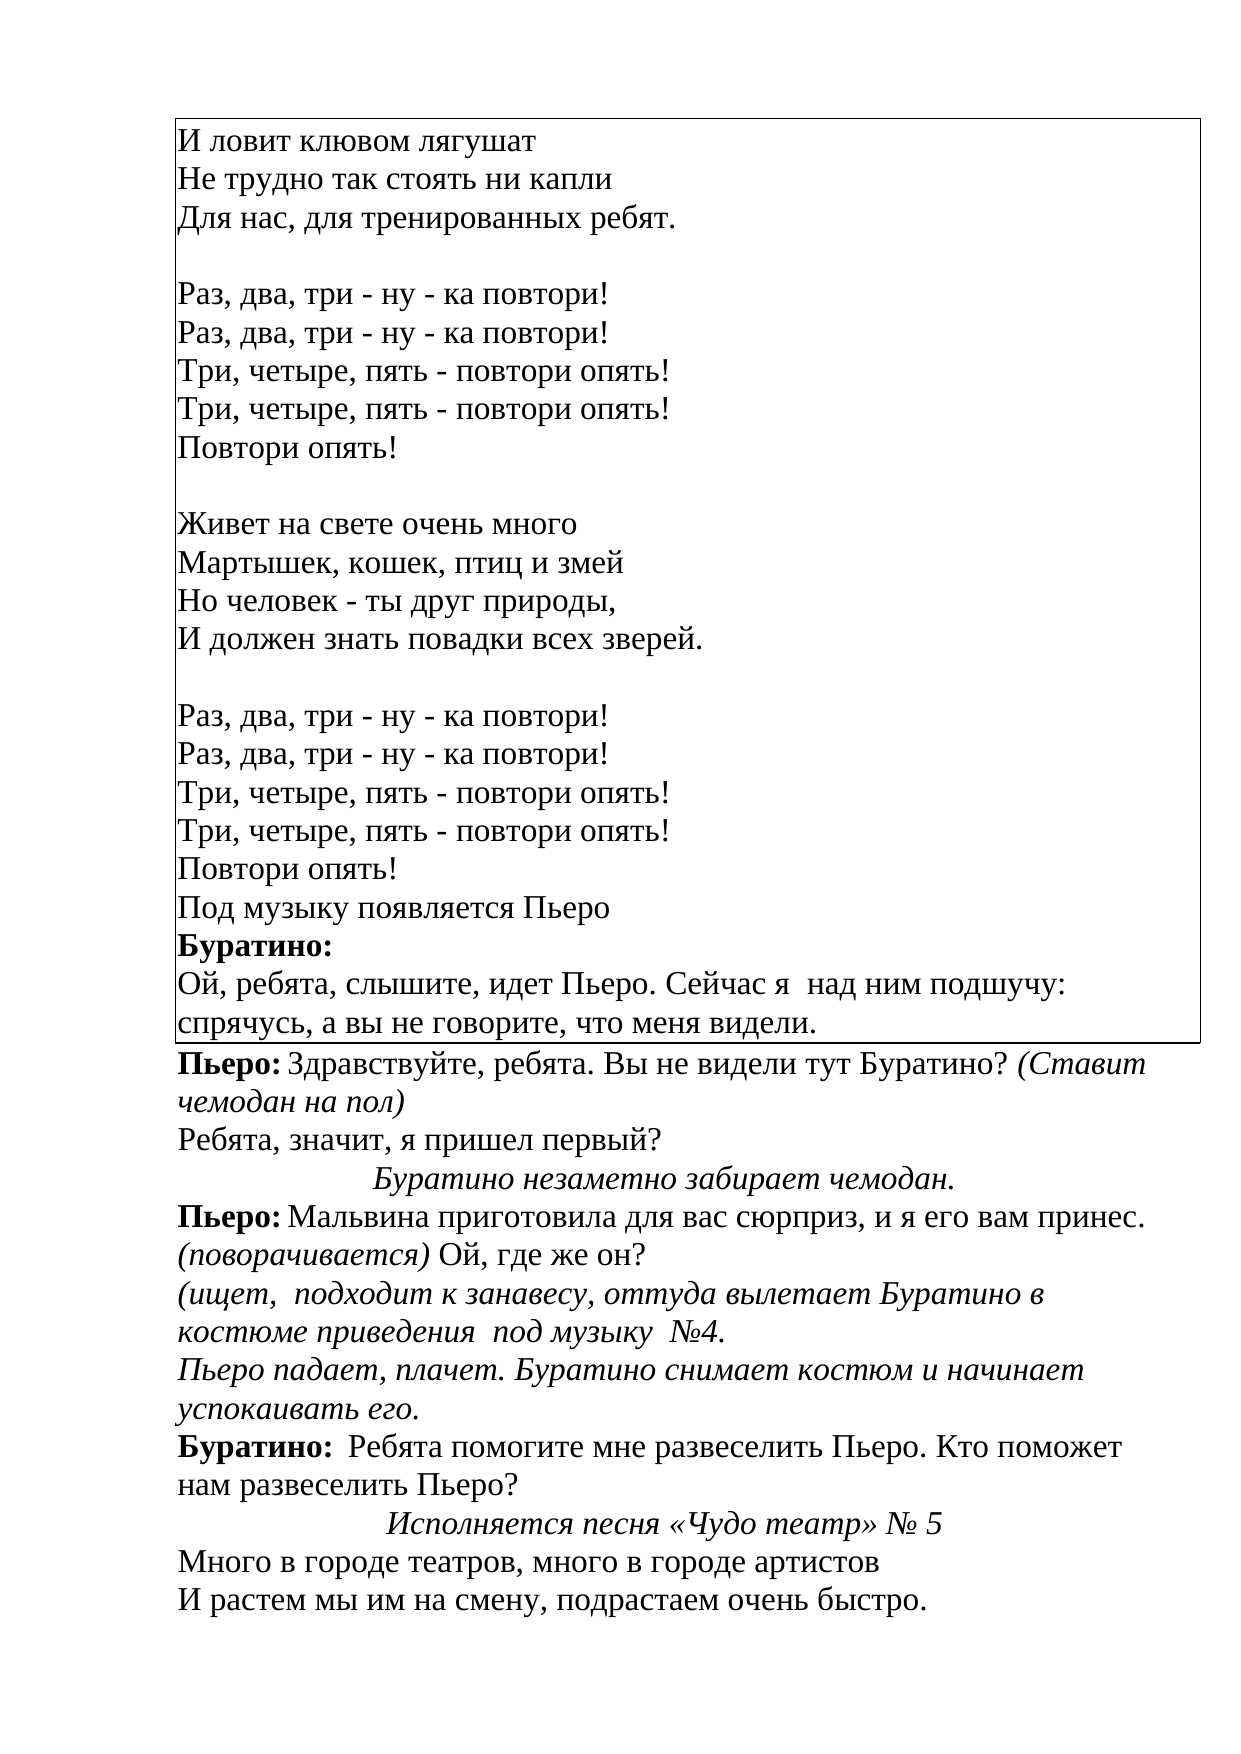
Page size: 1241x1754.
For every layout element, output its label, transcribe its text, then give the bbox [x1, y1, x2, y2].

text Много в городе театров, много в городе артистов [177, 1541, 1152, 1580]
text Буратино: Ребята помогите мне развеселить Пьеро. Кто поможет нам развеселить Пьеро? [177, 1426, 1152, 1503]
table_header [176, 119, 1200, 1042]
text Пьеро: Здравствуйте, ребята. Вы не видели тут Буратино? (Ставит чемодан на пол) [177, 1044, 1152, 1120]
text (ищет, подходит к занавесу, оттуда вылетает Буратино в костюме приведения под музыку №4. [177, 1273, 1152, 1350]
text Пьеро: Мальвина приготовила для вас сюрприз, и я его вам принес. (поворачивается) Ой, где же он? [177, 1196, 1152, 1273]
text Ребята, значит, я пришел первый? [177, 1120, 1152, 1158]
text И растем мы им на смену, подрастаем очень быстро. [177, 1580, 1152, 1618]
text Пьеро падает, плачет. Буратино снимает костюм и начинает успокаивать его. [177, 1350, 1152, 1426]
text Буратино незаметно забирает чемодан. [177, 1158, 1152, 1196]
text Исполняется песня «Чудо театр» № 5 [177, 1503, 1152, 1541]
